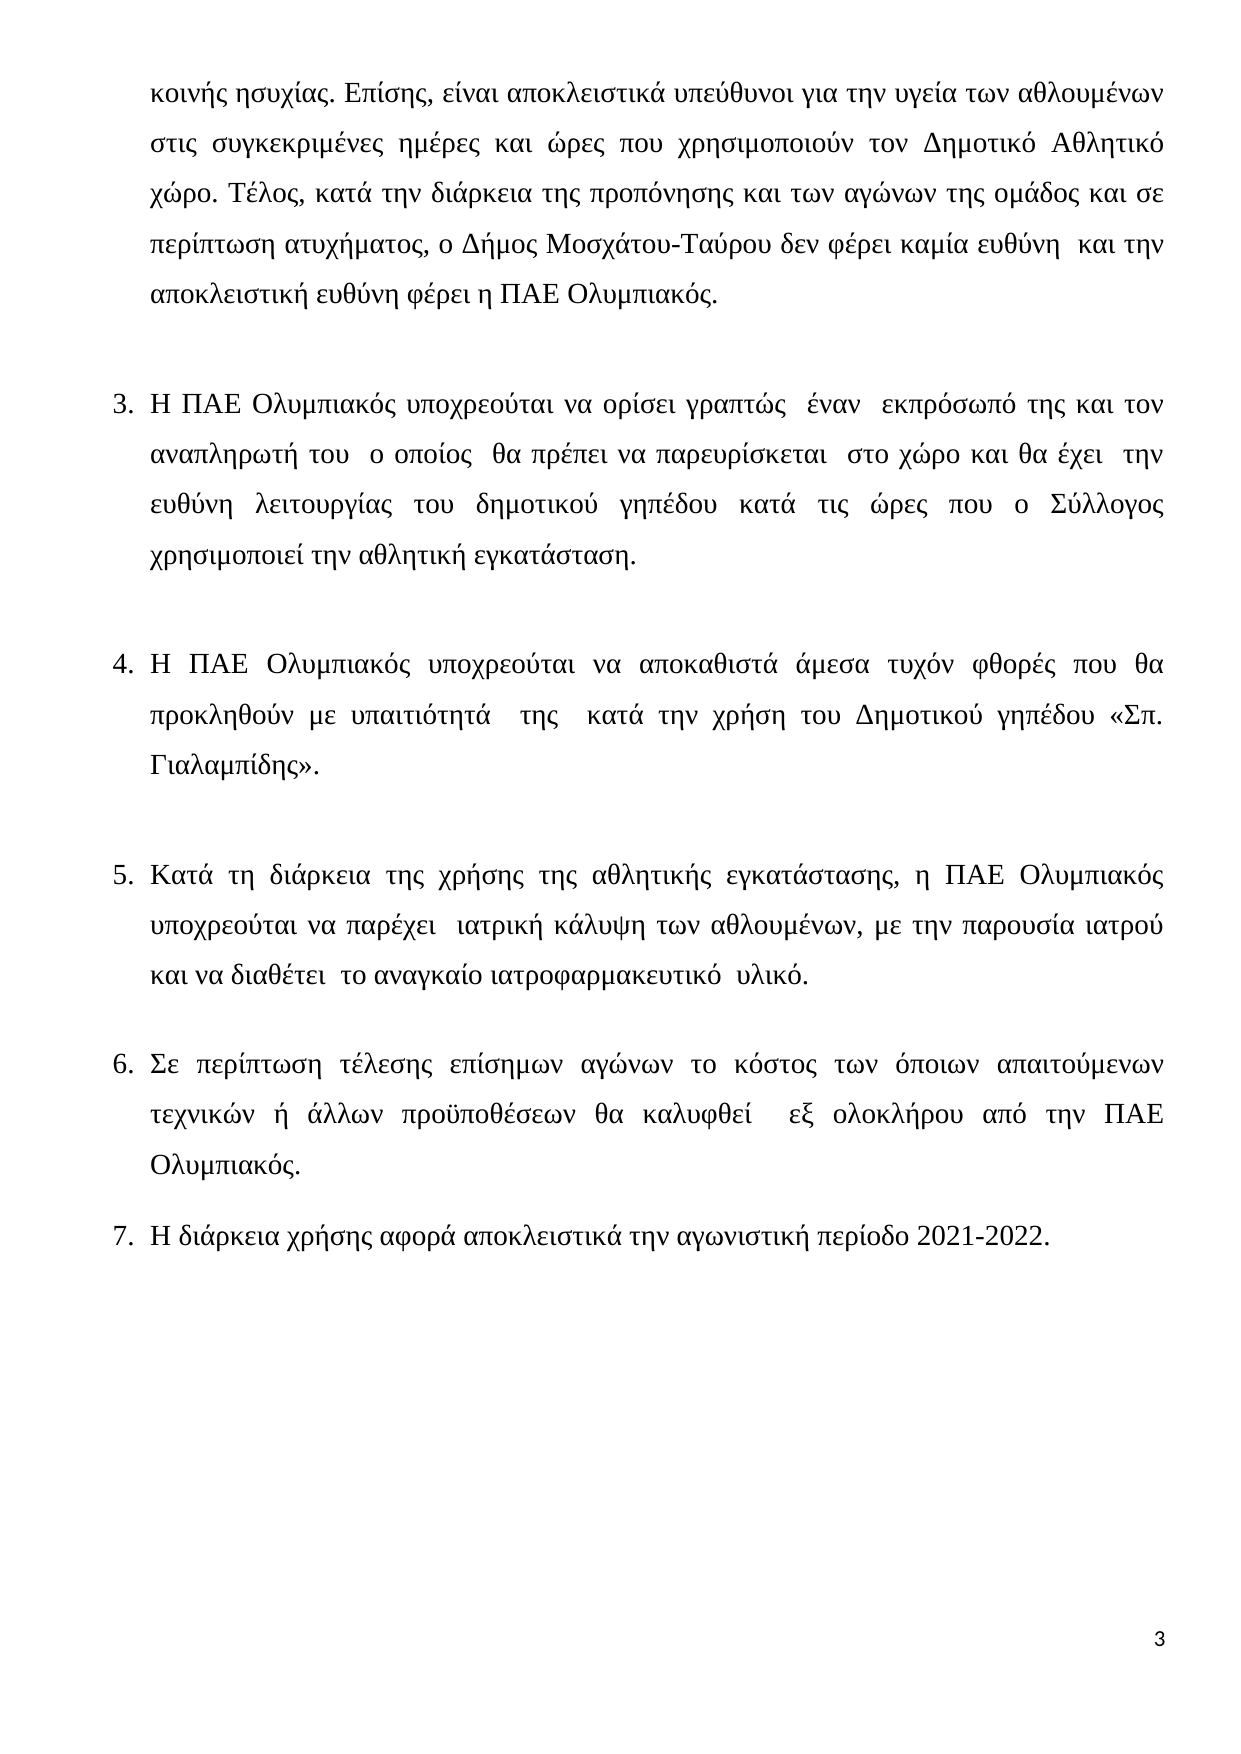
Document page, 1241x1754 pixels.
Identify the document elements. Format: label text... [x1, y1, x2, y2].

list Κατά τη διάρκεια της χρήσης της αθλητικής εγκατάστασης, η ΠΑΕ Ολυμπιακός υποχρεούται να παρέχει ιατρική κάλυψη των αθλουμένων, με την παρουσία ιατρού και να διαθέτει το αναγκαίο ιατροφαρμακευτικό υλικό. [112, 857, 1165, 991]
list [112, 75, 1165, 310]
list Σε περίπτωση τέλεσης επίσημων αγώνων το κόστος των όποιων απαιτούμενων τεχνικών ή άλλων προϋποθέσεων θα καλυφθεί εξ ολοκλήρου από την ΠΑΕ Ολυμπιακός. [112, 1046, 1165, 1181]
list Η ΠΑΕ Ολυμπιακός υποχρεούται να ορίσει γραπτώς έναν εκπρόσωπό της και τον αναπληρωτή του ο οποίος θα πρέπει να παρευρίσκεται στο χώρο και θα έχει την ευθύνη λειτουργίας του δημοτικού γηπέδου κατά τις ώρες που ο Σύλλογος χρησιμοποιεί την αθλητική εγκατάσταση. [112, 386, 1165, 570]
list Η ΠΑΕ Ολυμπιακός υποχρεούται να αποκαθιστά άμεσα τυχόν φθορές που θα προκληθούν με υπαιτιότητά της κατά την χρήση του Δημοτικού γηπέδου «Σπ. Γιαλαμπίδης». [112, 647, 1165, 781]
list Η διάρκεια χρήσης αφορά αποκλειστικά την αγωνιστική περίοδο 2021-2022. [112, 1218, 1165, 1252]
